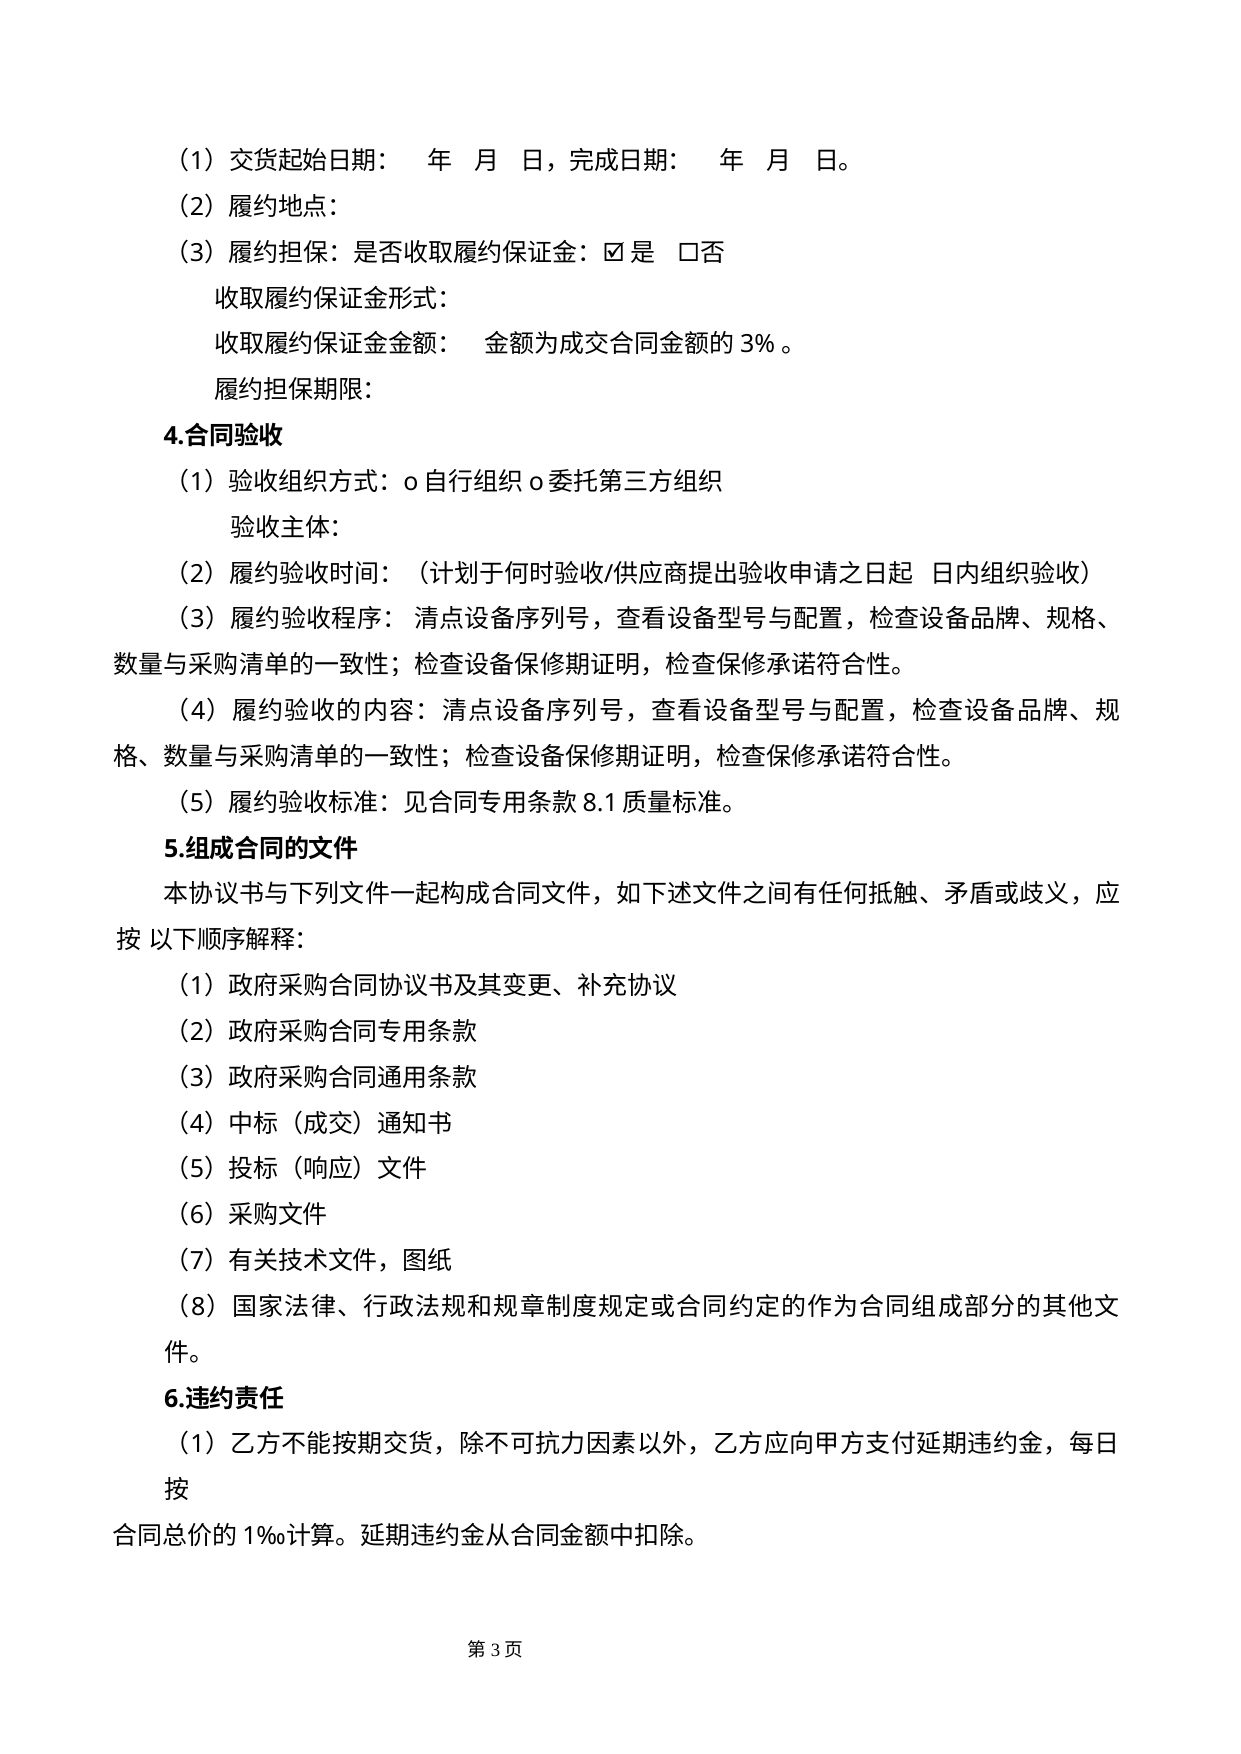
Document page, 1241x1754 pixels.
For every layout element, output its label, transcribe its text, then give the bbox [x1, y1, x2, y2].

text （3）履约担保：是否收取履约保证金：是 否 [164, 224, 1123, 270]
text （1）乙方不能按期交货，除不可抗力因素以外，乙方应向甲方支付延期违约金，每日按 [164, 1416, 1123, 1508]
text （7）有关技术文件，图纸 [164, 1233, 1123, 1279]
text （3）政府采购合同通用条款 [164, 1049, 1123, 1095]
text 4.合同验收 [163, 408, 1123, 454]
text 合同总价的1‰计算。延期违约金从合同金额中扣除。 [112, 1508, 1123, 1554]
text 收取履约保证金金额： 金额为成交合同金额的3% 。 [214, 316, 1123, 362]
text （4）履约验收的内容：清点设备序列号，查看设备型号与配置，检查设备品牌、规格、数量与采购清单的一致性；检查设备保修期证明，检查保修承诺符合性。 [114, 683, 1123, 774]
text （3）履约验收程序： 清点设备序列号，查看设备型号与配置，检查设备品牌、规格、数量与采购清单的一致性；检查设备保修期证明，检查保修承诺符合性。 [113, 591, 1123, 683]
text （1）交货起始日期： 年 月 日，完成日期： 年 月 日。 [164, 133, 1123, 179]
text （8）国家法律、行政法规和规章制度规定或合同约定的作为合同组成部分的其他文件。 [164, 1279, 1123, 1370]
text 履约担保期限： [214, 362, 1123, 408]
text （2）履约验收时间：（计划于何时验收/供应商提出验收申请之日起 日内组织验收） [164, 545, 1123, 591]
text （1）验收组织方式：o自行组织 o委托第三方组织 [164, 454, 727, 499]
text 6.违约责任 [164, 1370, 1123, 1416]
text （5）履约验收标准：见合同专用条款8.1质量标准。 [164, 774, 1123, 820]
text （6）采购文件 [164, 1187, 1123, 1233]
text 收取履约保证金形式： [214, 270, 1123, 316]
text 验收主体： [225, 499, 727, 545]
text （5）投标（响应）文件 [164, 1141, 1123, 1187]
text （2）履约地点： [164, 179, 1123, 224]
text （4）中标（成交）通知书 [164, 1095, 1123, 1141]
text （1）政府采购合同协议书及其变更、补充协议 [164, 958, 1123, 1004]
text 5.组成合同的文件 [164, 820, 1123, 866]
text （2）政府采购合同专用条款 [164, 1004, 1123, 1049]
text 本协议书与下列文件一起构成合同文件，如下述文件之间有任何抵触、矛盾或歧义，应按 以下顺序解释： [116, 866, 1123, 958]
